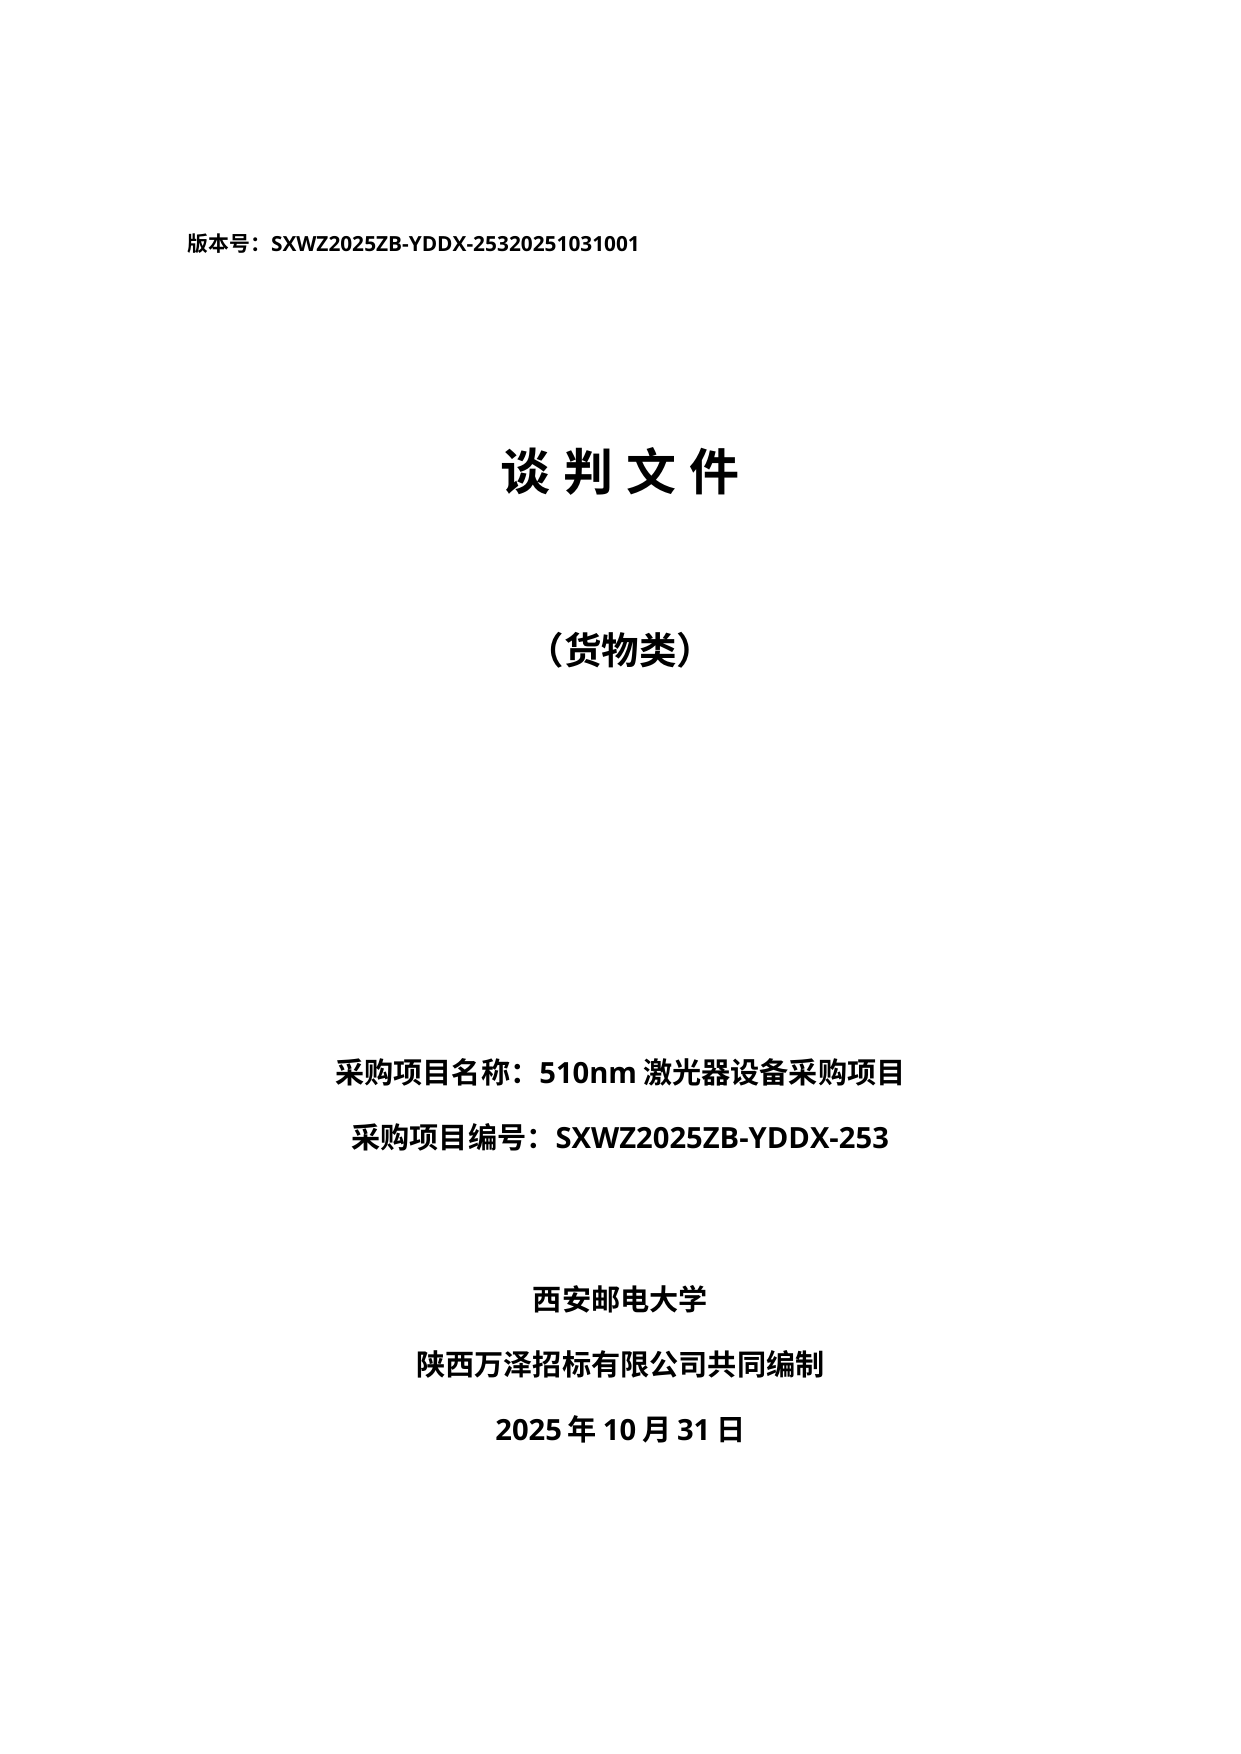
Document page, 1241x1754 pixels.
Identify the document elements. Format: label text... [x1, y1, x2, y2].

text 采购项目编号：SXWZ2025ZB-YDDX-253 [187, 1104, 1053, 1267]
text 谈 判 文 件 [187, 422, 1053, 617]
text 版本号：SXWZ2025ZB-YDDX-25320251031001 [187, 227, 1053, 422]
text （货物类） [187, 617, 1053, 1039]
text 陕西万泽招标有限公司共同编制 [187, 1332, 1053, 1397]
text 2025年10月31日 [187, 1397, 1053, 1462]
text 采购项目名称：510nm激光器设备采购项目 [187, 1039, 1053, 1104]
text 西安邮电大学 [187, 1267, 1053, 1332]
